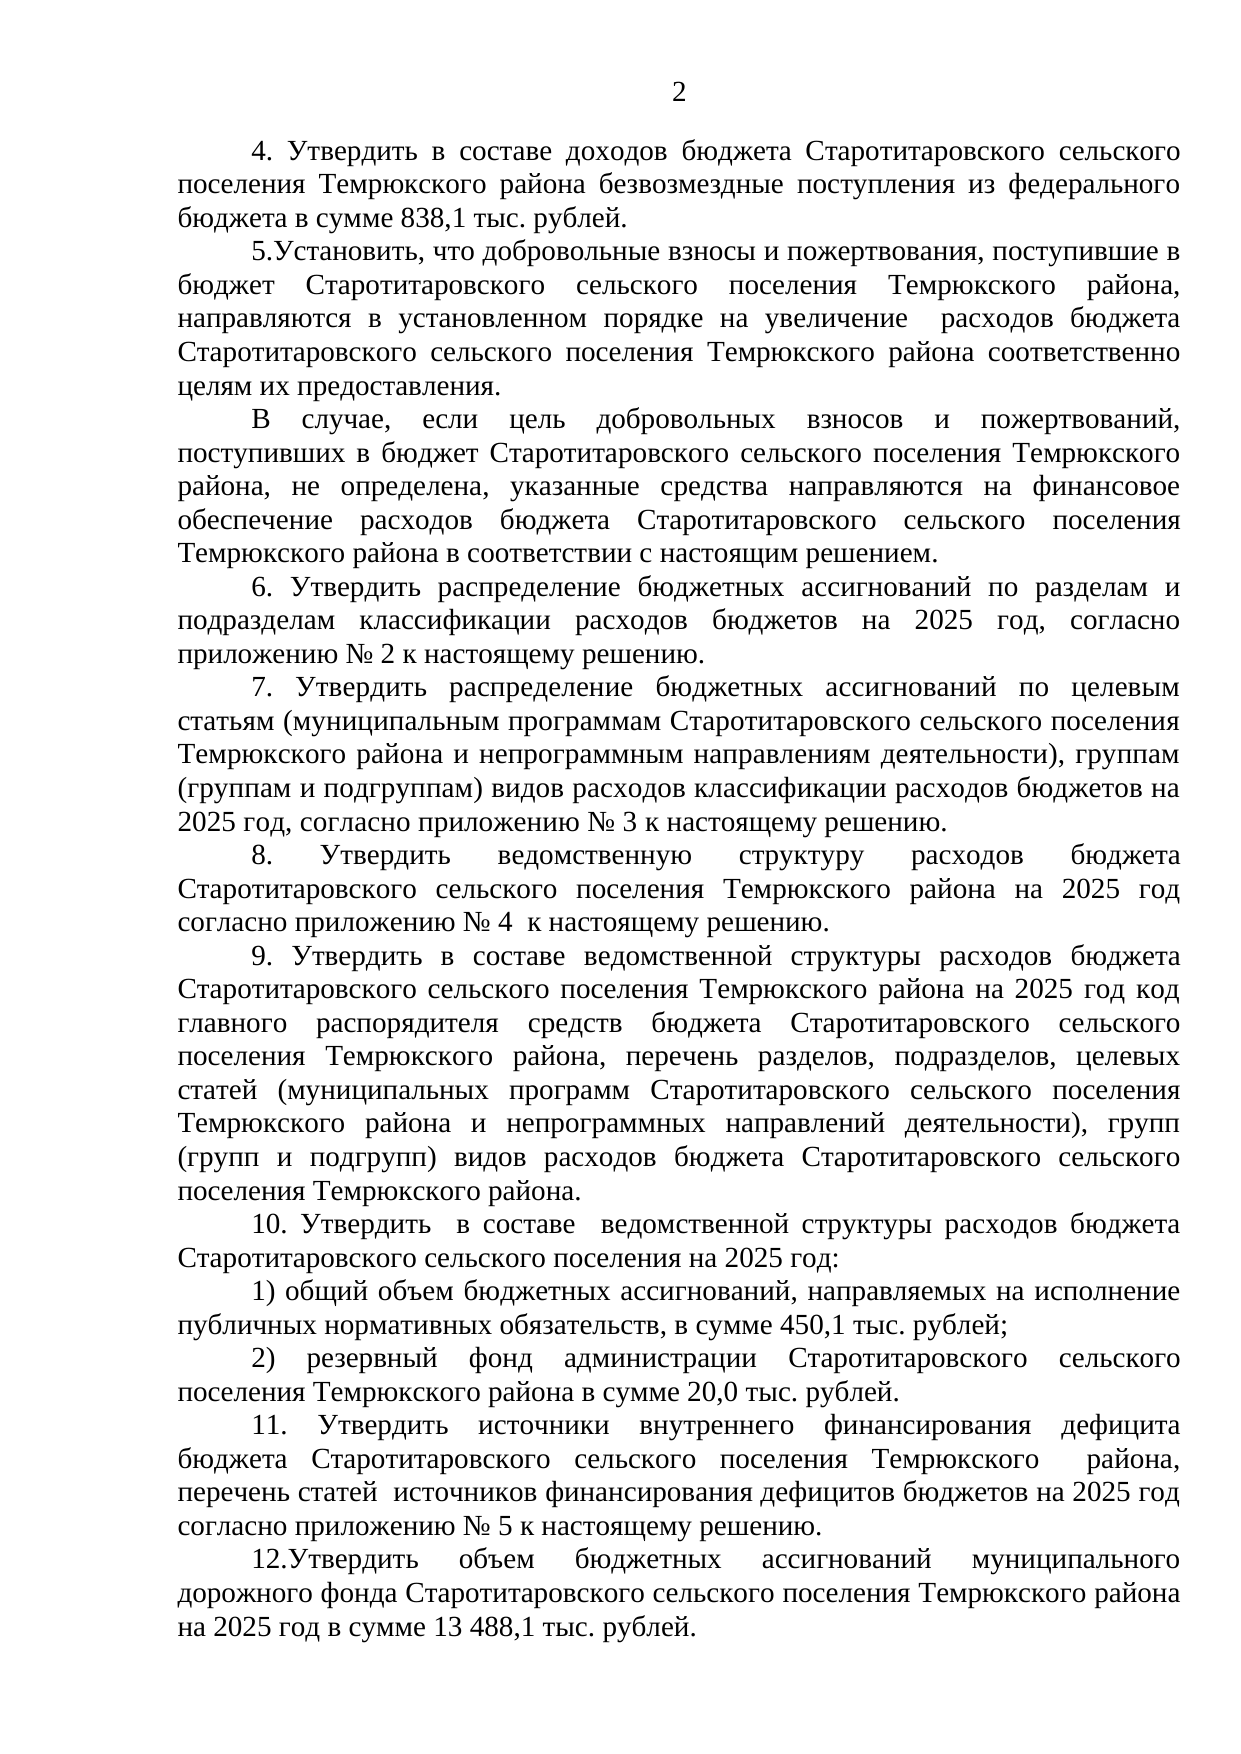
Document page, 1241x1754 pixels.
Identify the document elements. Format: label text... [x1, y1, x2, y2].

text В случае, если цель добровольных взносов и пожертвований, поступивших в бюджет Старотитаровского сельского поселения Темрюкского района, не определена, указанные средства направляются на финансовое обеспечение расходов бюджета Старотитаровского сельского поселения Темрюкского района в соответствии с настоящим решением. [177, 401, 1181, 569]
text 10. Утвердить в составе ведомственной структуры расходов бюджета Старотитаровского сельского поселения на 2025 год: [177, 1206, 1181, 1273]
text 6. Утвердить распределение бюджетных ассигнований по разделам и подразделам классификации расходов бюджетов на 2025 год, согласно приложению № 2 к настоящему решению. [177, 569, 1181, 669]
text 12.Утвердить объем бюджетных ассигнований муниципального дорожного фонда Старотитаровского сельского поселения Темрюкского района на 2025 год в сумме 13 488,1 тыс. рублей. [177, 1542, 1181, 1642]
text 5.Установить, что добровольные взносы и пожертвования, поступившие в бюджет Старотитаровского сельского поселения Темрюкского района, направляются в установленном порядке на увеличение расходов бюджета Старотитаровского сельского поселения Темрюкского района соответственно целям их предоставления. [177, 233, 1181, 401]
text 4. Утвердить в составе доходов бюджета Старотитаровского сельского поселения Темрюкского района безвозмездные поступления из федерального бюджета в сумме 838,1 тыс. рублей. [177, 133, 1181, 233]
text 1) общий объем бюджетных ассигнований, направляемых на исполнение публичных нормативных обязательств, в сумме 450,1 тыс. рублей; [177, 1273, 1181, 1340]
text 2) резервный фонд администрации Старотитаровского сельского поселения Темрюкского района в сумме 20,0 тыс. рублей. [177, 1340, 1181, 1407]
text 7. Утвердить распределение бюджетных ассигнований по целевым статьям (муниципальным программам Старотитаровского сельского поселения Темрюкского района и непрограммным направлениям деятельности), группам (группам и подгруппам) видов расходов классификации расходов бюджетов на 2025 год, согласно приложению № 3 к настоящему решению. [177, 669, 1181, 837]
text 11. Утвердить источники внутреннего финансирования дефицита бюджета Старотитаровского сельского поселения Темрюкского района, перечень статей источников финансирования дефицитов бюджетов на 2025 год согласно приложению № 5 к настоящему решению. [177, 1407, 1181, 1542]
text 8. Утвердить ведомственную структуру расходов бюджета Старотитаровского сельского поселения Темрюкского района на 2025 год согласно приложению № 4 к настоящему решению. [177, 837, 1181, 938]
text 9. Утвердить в составе ведомственной структуры расходов бюджета Старотитаровского сельского поселения Темрюкского района на 2025 год код главного распорядителя средств бюджета Старотитаровского сельского поселения Темрюкского района, перечень разделов, подразделов, целевых статей (муниципальных программ Старотитаровского сельского поселения Темрюкского района и непрограммных направлений деятельности), групп (групп и подгрупп) видов расходов бюджета Старотитаровского сельского поселения Темрюкского района. [177, 938, 1181, 1206]
